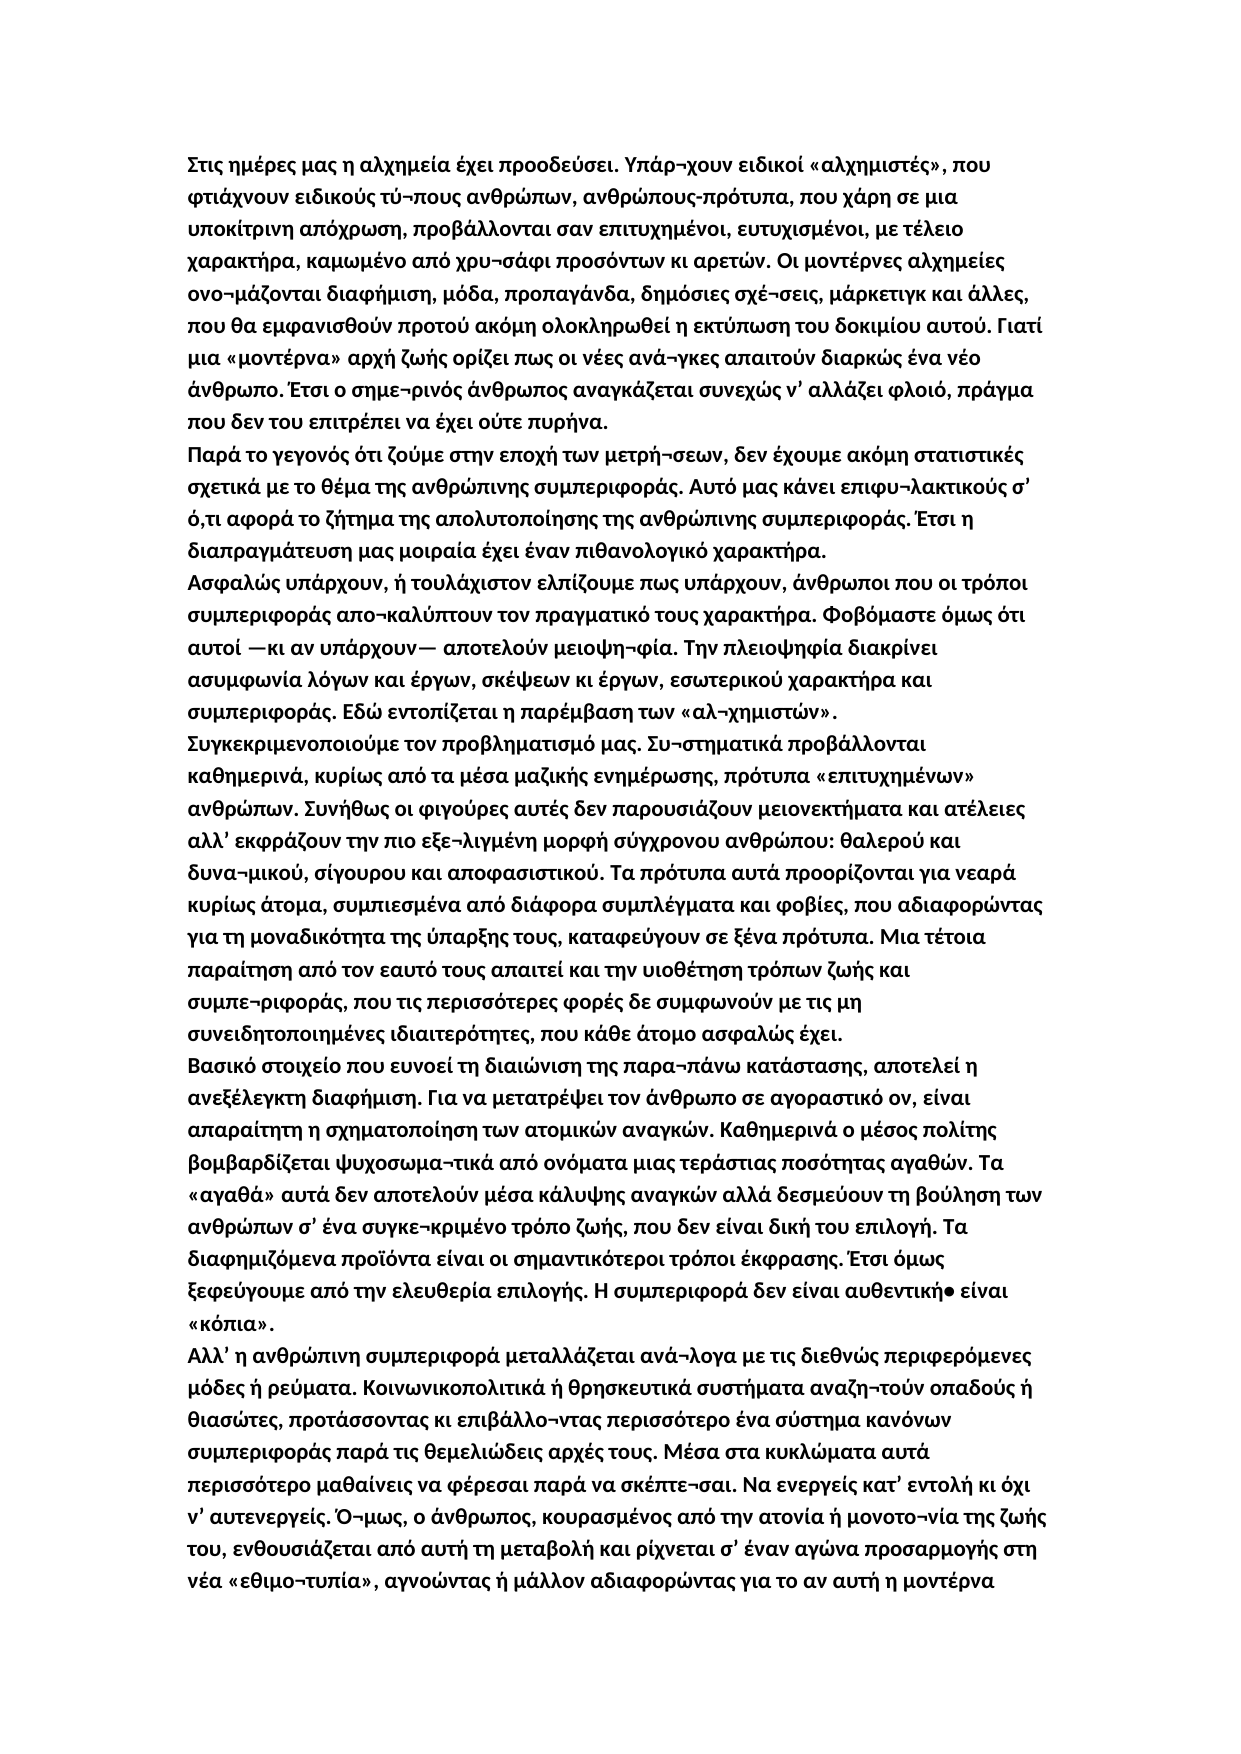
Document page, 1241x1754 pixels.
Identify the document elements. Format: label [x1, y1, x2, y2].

text [187, 150, 1053, 1594]
